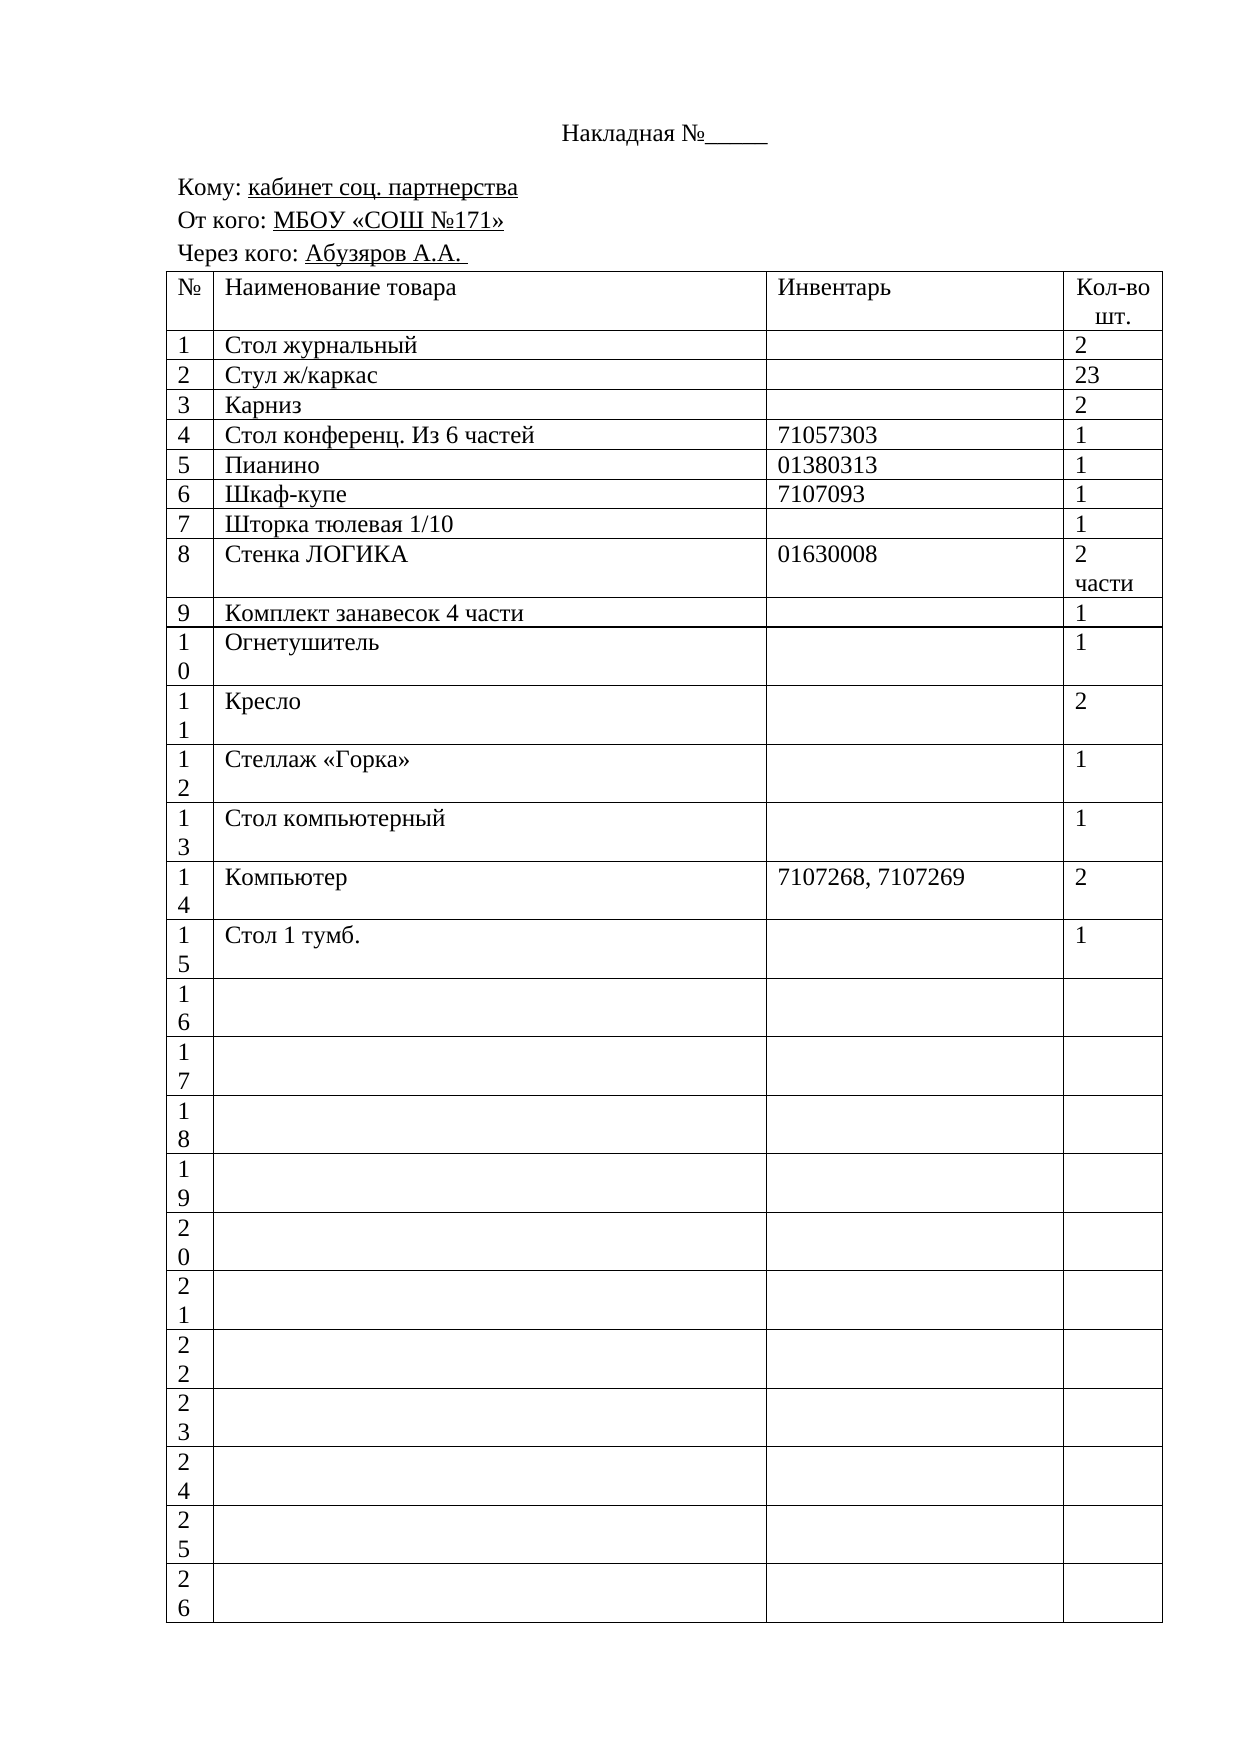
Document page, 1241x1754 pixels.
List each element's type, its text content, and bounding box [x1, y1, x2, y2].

table_cell 1 [1064, 480, 1162, 508]
table_cell [214, 1037, 766, 1095]
table_cell [1064, 1389, 1162, 1446]
table_cell Карниз [214, 390, 766, 419]
table_cell [214, 1330, 766, 1387]
table_cell 17 [167, 1037, 213, 1095]
table_cell Огнетушитель [214, 628, 766, 685]
table_cell [767, 1213, 1063, 1270]
table_cell 6 [167, 480, 213, 508]
table_cell [1064, 979, 1162, 1036]
table_cell 2 [167, 360, 213, 389]
table_cell [767, 509, 1063, 538]
table_cell [1064, 1037, 1162, 1095]
table_cell [214, 1447, 766, 1504]
table_cell [767, 1447, 1063, 1504]
table_cell 7107268, 7107269 [767, 862, 1063, 919]
table_cell 15 [167, 920, 213, 978]
table_cell 22 [167, 1330, 213, 1387]
table_cell 24 [167, 1447, 213, 1504]
table_cell 19 [167, 1154, 213, 1212]
table_cell [767, 360, 1063, 389]
table_header № [167, 272, 213, 329]
table_cell [1064, 1330, 1162, 1387]
table_cell Комплект занавесок 4 части [214, 598, 766, 626]
text Через кого: Абузяров А.А. [177, 238, 1152, 267]
table_cell [767, 1330, 1063, 1387]
table_cell Шторка тюлевая 1/10 [214, 509, 766, 538]
table_cell [767, 628, 1063, 685]
table_cell Кресло [214, 686, 766, 743]
table_cell [767, 1096, 1063, 1153]
table_cell Пианино [214, 450, 766, 478]
table_cell 10 [167, 628, 213, 685]
table_cell [767, 331, 1063, 359]
table_cell 01380313 [767, 450, 1063, 478]
table_cell [767, 1271, 1063, 1329]
table_cell [767, 1564, 1063, 1622]
table_cell 1 [1064, 628, 1162, 685]
table_cell 14 [167, 862, 213, 919]
text Кому: кабинет соц. партнерства [177, 172, 1152, 201]
table_header Кол-во шт. [1064, 272, 1162, 329]
table_cell [767, 803, 1063, 861]
table_cell [1064, 1271, 1162, 1329]
table_cell 1 [1064, 598, 1162, 626]
table_cell 2 [1064, 686, 1162, 743]
table_cell 1 [1064, 420, 1162, 449]
table_cell Стол компьютерный [214, 803, 766, 861]
table_cell 4 [167, 420, 213, 449]
table_cell [767, 1389, 1063, 1446]
table_cell [214, 1271, 766, 1329]
table_cell 16 [167, 979, 213, 1036]
table_cell 1 [1064, 745, 1162, 802]
table_header Наименование товара [214, 272, 766, 329]
table_cell [767, 686, 1063, 743]
table_cell 8 [167, 539, 213, 597]
table_cell 7107093 [767, 480, 1063, 508]
table_cell 20 [167, 1213, 213, 1270]
table_cell Стол журнальный [214, 331, 766, 359]
table_cell [767, 1506, 1063, 1563]
table_cell 1 [1064, 509, 1162, 538]
table_cell Стул ж/каркас [214, 360, 766, 389]
table_cell [214, 1564, 766, 1622]
table_cell 21 [167, 1271, 213, 1329]
table_cell 23 [1064, 360, 1162, 389]
table_cell Шкаф-купе [214, 480, 766, 508]
table_cell 2 [1064, 390, 1162, 419]
table_cell 1 [1064, 920, 1162, 978]
table_cell [1064, 1154, 1162, 1212]
table_cell 11 [167, 686, 213, 743]
table_cell Стол конференц. Из 6 частей [214, 420, 766, 449]
table_cell [1064, 1213, 1162, 1270]
table_cell 1 [1064, 803, 1162, 861]
table_cell [767, 979, 1063, 1036]
table_cell [767, 1037, 1063, 1095]
table_cell [767, 745, 1063, 802]
table_cell [214, 1154, 766, 1212]
table_cell [214, 1096, 766, 1153]
table_cell Стол 1 тумб. [214, 920, 766, 978]
table_cell 26 [167, 1564, 213, 1622]
table_cell 71057303 [767, 420, 1063, 449]
table_cell 7 [167, 509, 213, 538]
table_cell 18 [167, 1096, 213, 1153]
table_cell [214, 1389, 766, 1446]
table_cell Стенка ЛОГИКА [214, 539, 766, 597]
table_cell [214, 1213, 766, 1270]
table_cell [214, 979, 766, 1036]
text От кого: МБОУ «СОШ №171» [177, 205, 1152, 234]
table_cell [767, 390, 1063, 419]
table_cell [767, 598, 1063, 626]
table_cell 3 [167, 390, 213, 419]
table_cell [1064, 1564, 1162, 1622]
table_cell 12 [167, 745, 213, 802]
table_cell Компьютер [214, 862, 766, 919]
table_cell 1 [167, 331, 213, 359]
text Накладная №_____ [177, 118, 1152, 147]
table_cell 2 [1064, 331, 1162, 359]
table_cell [1064, 1447, 1162, 1504]
table_cell [767, 1154, 1063, 1212]
table_cell 25 [167, 1506, 213, 1563]
table_cell 5 [167, 450, 213, 478]
table_cell 2 части [1064, 539, 1162, 597]
table_cell 23 [167, 1389, 213, 1446]
table_cell Стеллаж «Горка» [214, 745, 766, 802]
table_cell 01630008 [767, 539, 1063, 597]
table_cell [1064, 1506, 1162, 1563]
table_cell 9 [167, 598, 213, 626]
table_cell [214, 1506, 766, 1563]
table_cell [1064, 1096, 1162, 1153]
table_cell 13 [167, 803, 213, 861]
table_cell 2 [1064, 862, 1162, 919]
table_header Инвентарь [767, 272, 1063, 329]
table_cell 1 [1064, 450, 1162, 478]
table_cell [767, 920, 1063, 978]
